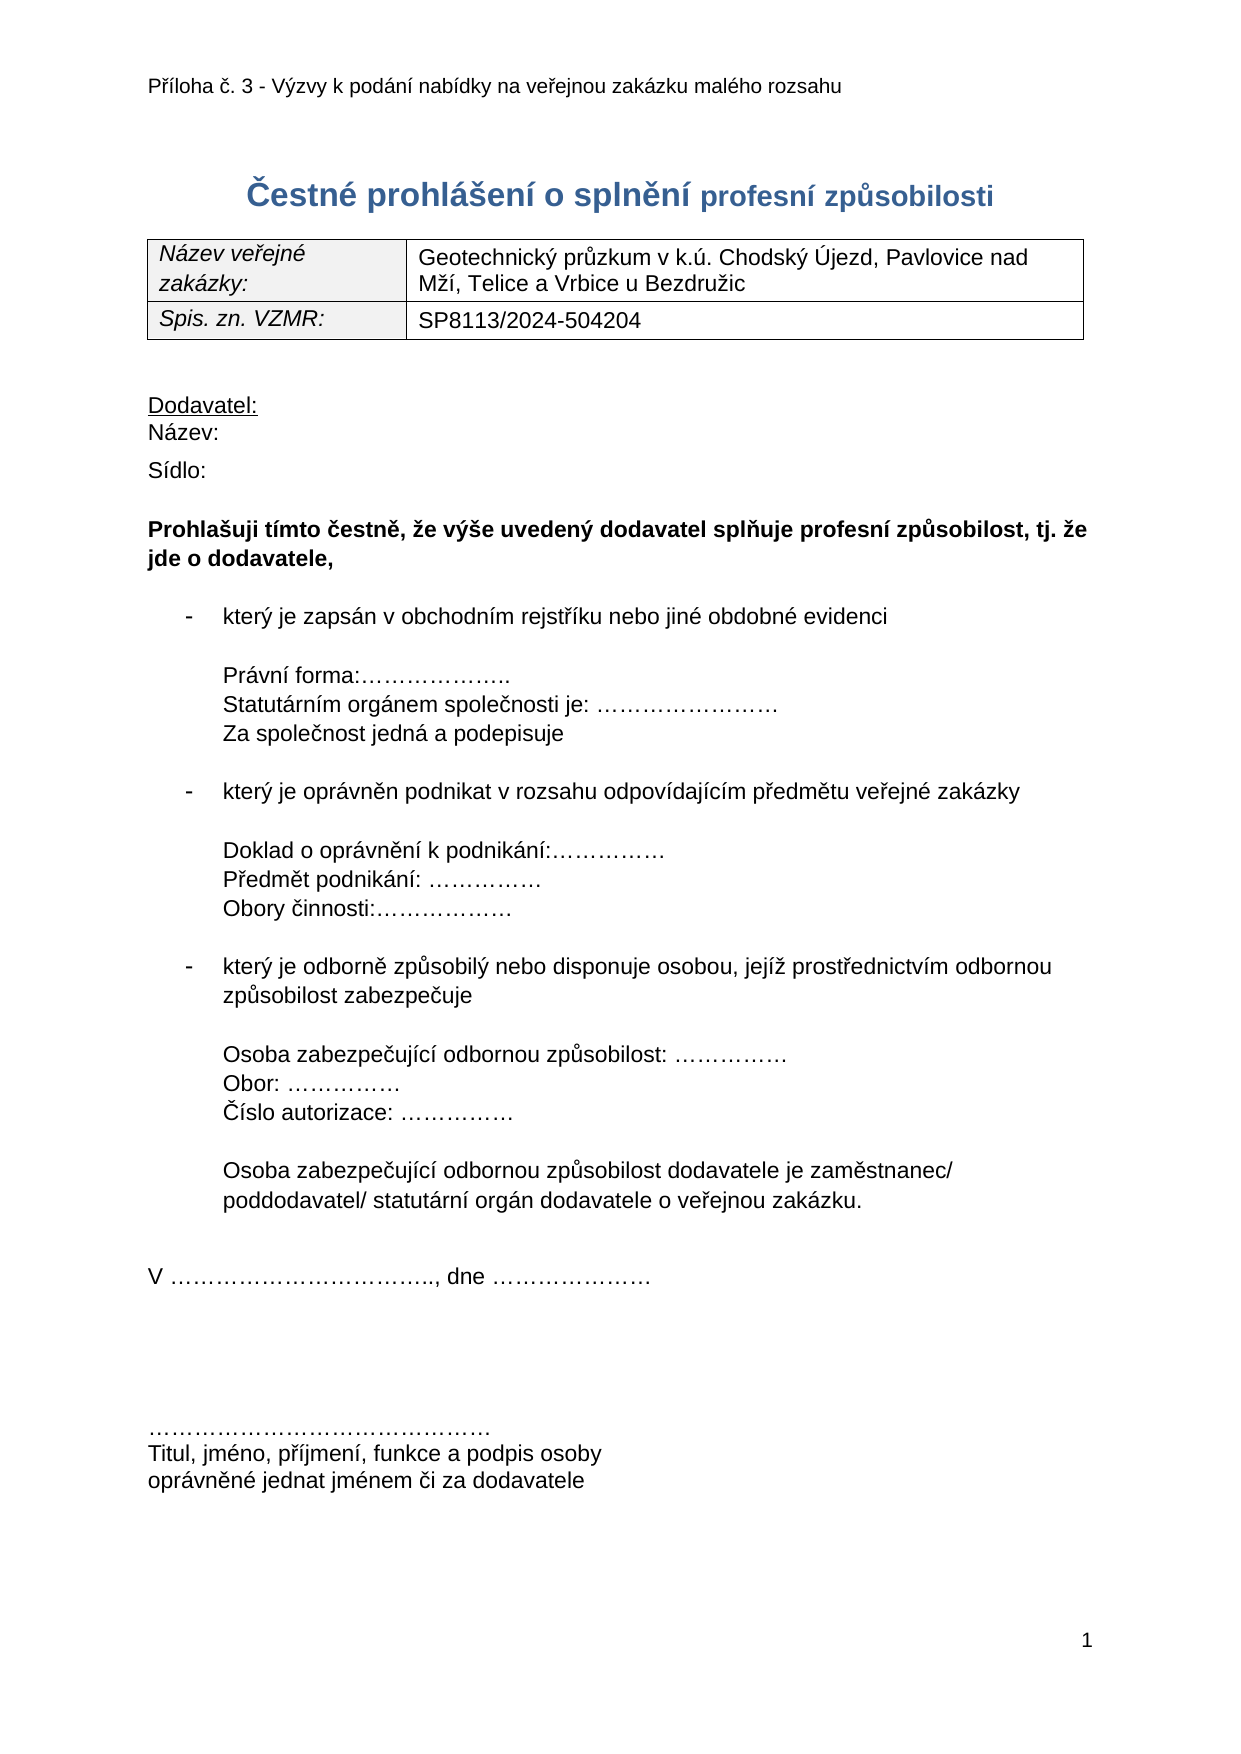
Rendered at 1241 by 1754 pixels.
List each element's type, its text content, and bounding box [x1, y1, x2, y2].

text Název: [148, 418, 1093, 445]
list Právní forma:……………….. [223, 659, 1093, 688]
text Prohlašuji tímto čestně, že výše uvedený dodavatel splňuje profesní způsobilost, tj. že jde o dodavatele, [148, 513, 1093, 571]
list Osoba zabezpečující odbornou způsobilost: …………… [223, 1038, 1093, 1067]
list Doklad o oprávnění k podnikání:…………… [223, 834, 1093, 863]
list Osoba zabezpečující odbornou způsobilost dodavatele je zaměstnanec/ poddodavatel/ statutární orgán dodavatele o veřejnou zakázku. [223, 1154, 1093, 1213]
list Za společnost jedná a podepisuje [223, 717, 1093, 746]
list který je oprávněn podnikat v rozsahu odpovídajícím předmětu veřejné zakázky [185, 775, 1093, 804]
text ……………………………………… [148, 1414, 1093, 1440]
subtitle Čestné prohlášení o splnění profesní způsobilosti [148, 175, 1093, 214]
list který je odborně způsobilý nebo disponuje osobou, jejíž prostřednictvím odbornou způsobilost zabezpečuje [185, 950, 1093, 1009]
list Statutárním orgánem společnosti je: …………………… [223, 688, 1093, 717]
text Sídlo: [148, 457, 1093, 484]
text oprávněné jednat jménem či za dodavatele [148, 1467, 1093, 1493]
table_header Název veřejné zakázky: [148, 240, 406, 301]
list Předmět podnikání: …………… [223, 863, 1093, 892]
list Číslo autorizace: …………… [223, 1096, 1093, 1125]
list Obory činnosti:……………… [223, 892, 1093, 921]
text Dodavatel: [148, 392, 1093, 418]
table_cell SP8113/2024-504204 [407, 302, 1083, 338]
list Obor: …………… [223, 1067, 1093, 1096]
table_cell Spis. zn. VZMR: [148, 302, 406, 338]
table_header Geotechnický průzkum v k.ú. Chodský Újezd, Pavlovice nad Mží, Telice a Vrbice u Bezdružic [407, 240, 1083, 301]
text Titul, jméno, příjmení, funkce a podpis osoby [148, 1440, 1093, 1467]
text V …………………………….., dne ………………… [148, 1263, 1093, 1289]
list který je zapsán v obchodním rejstříku nebo jiné obdobné evidenci [185, 600, 1093, 629]
